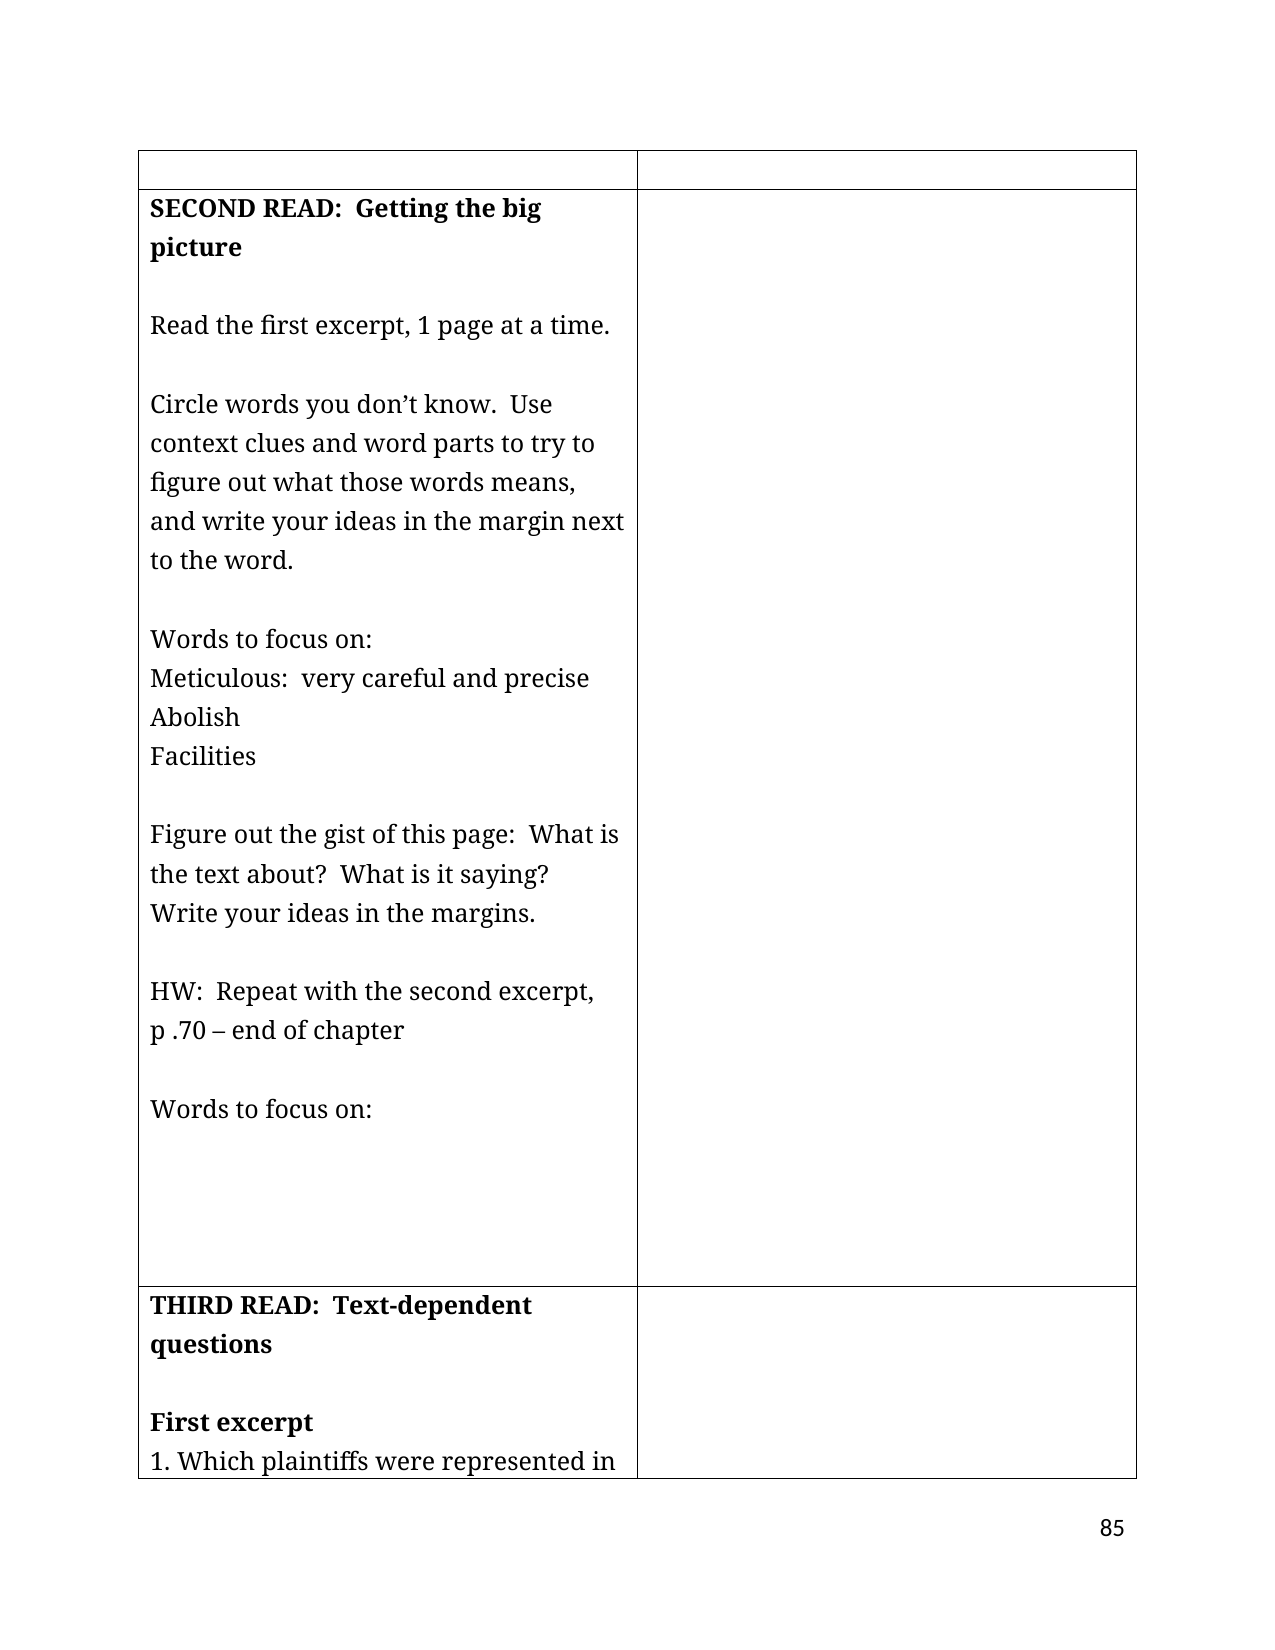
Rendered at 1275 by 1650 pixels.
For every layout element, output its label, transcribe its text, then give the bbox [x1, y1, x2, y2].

table_cell [638, 151, 1136, 189]
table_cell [139, 1287, 637, 1478]
table_cell [638, 1287, 1136, 1478]
table_cell [638, 190, 1136, 1286]
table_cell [139, 151, 637, 189]
table_cell SECOND READ: Getting the big picture Read the first excerpt, 1 page at a time. Circle words you don’t know. Use context clues and word parts to try to figure out what those words means, and write your ideas in the margin next to the word. Words to focus on: Meticulous: very careful and precise Abolish Facilities Figure out the gist of this page: What is the text about? What is it saying? Write your ideas in the margins. HW: Repeat with the second excerpt, p .70 – end of chapter Words to focus on: [139, 190, 637, 1286]
